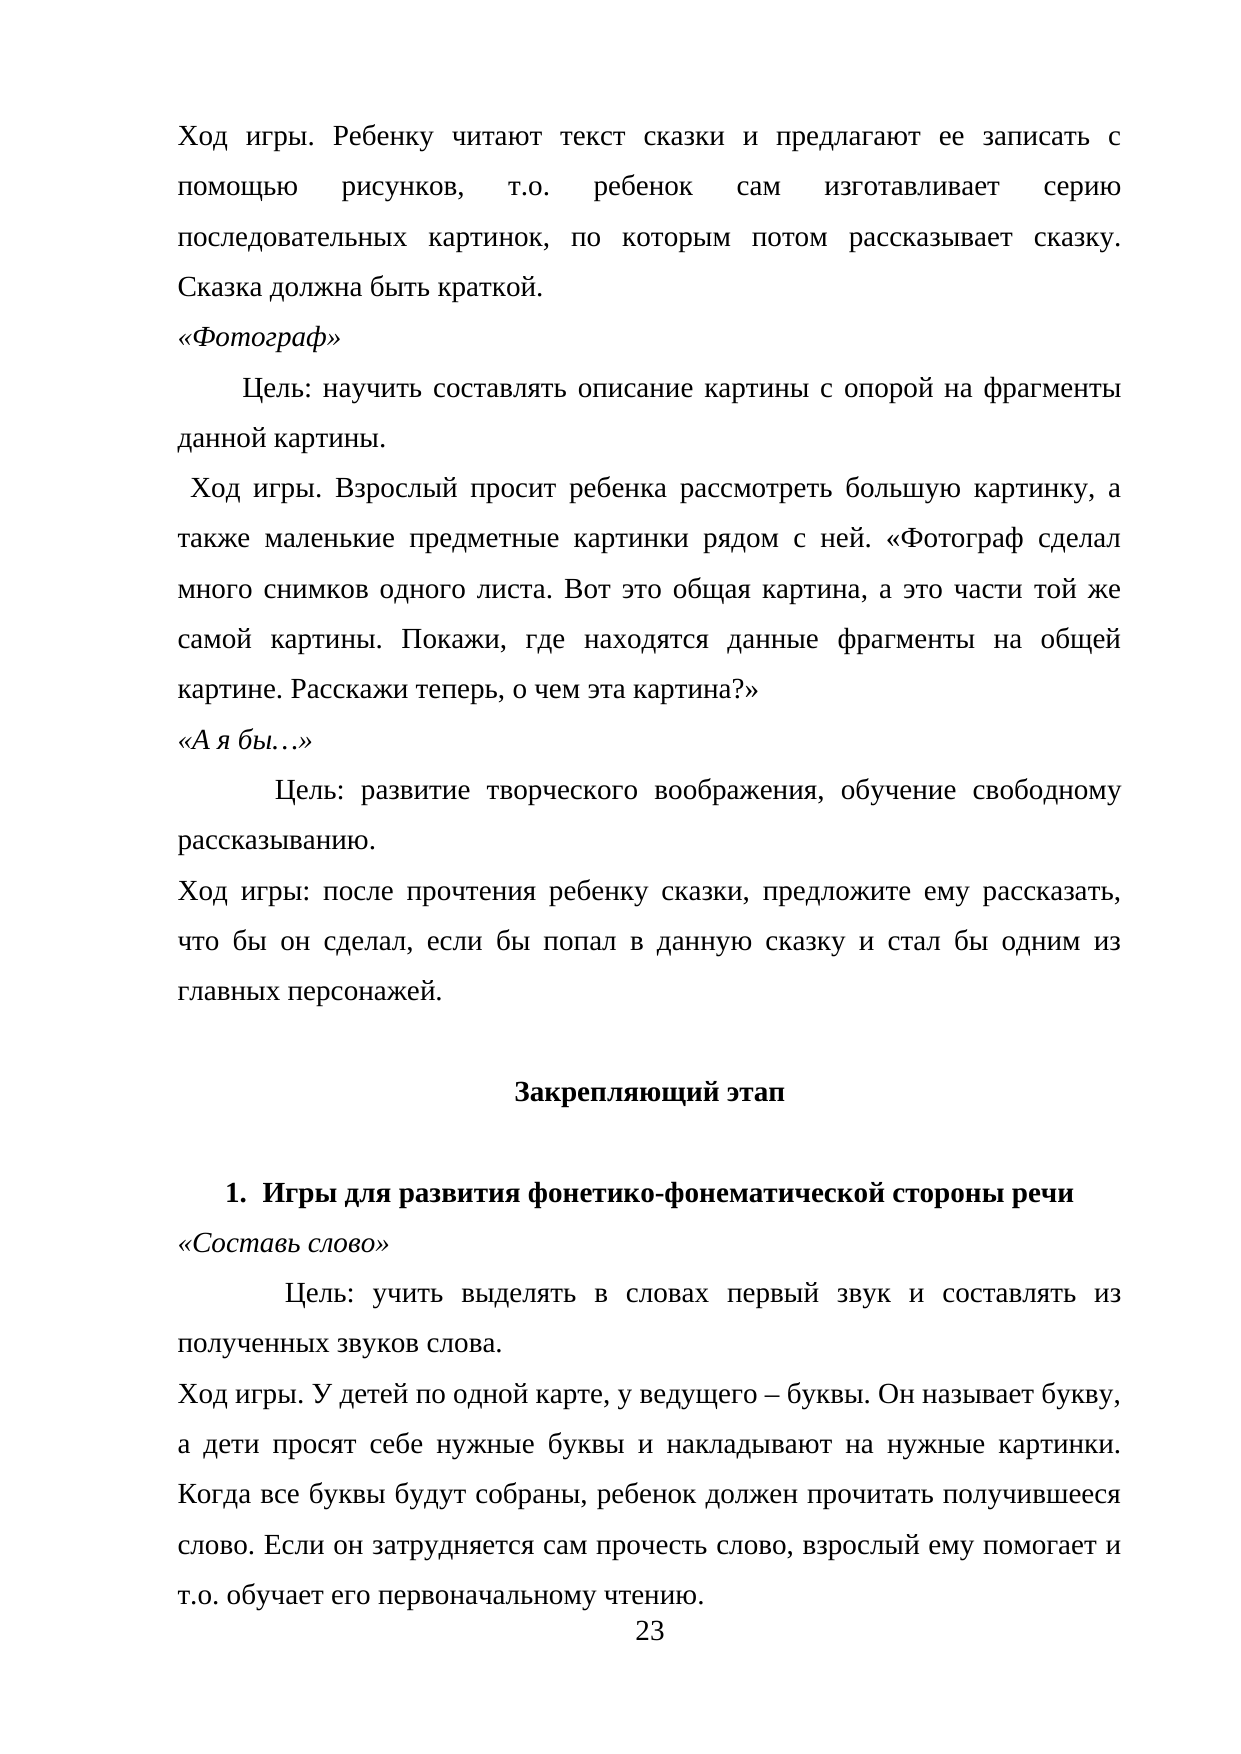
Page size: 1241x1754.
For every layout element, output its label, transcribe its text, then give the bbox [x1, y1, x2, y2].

text Цель: учить выделять в словах первый звук и составлять из полученных звуков слова. [177, 1275, 1122, 1359]
text Цель: развитие творческого воображения, обучение свободному рассказыванию. [177, 772, 1122, 856]
text Ход игры. Ребенку читают текст сказки и предлагают ее записать с помощью рисунков, т.о. ребенок сам изготавливает серию последовательных картинок, по которым потом рассказывает сказку. Сказка должна быть краткой. [177, 118, 1122, 303]
text «А я бы…» [177, 722, 1122, 755]
list Игры для развития фонетико-фонематической стороны речи [177, 1175, 1122, 1208]
text Ход игры: после прочтения ребенку сказки, предложите ему рассказать, что бы он сделал, если бы попал в данную сказку и стал бы одним из главных персонажей. [177, 873, 1122, 1007]
text Закрепляющий этап [177, 1074, 1122, 1108]
text «Составь слово» [177, 1225, 1122, 1258]
text Ход игры. Взрослый просит ребенка рассмотреть большую картинку, а также маленькие предметные картинки рядом с ней. «Фотограф сделал много снимков одного листа. Вот это общая картина, а это части той же самой картины. Покажи, где находятся данные фрагменты на общей картине. Расскажи теперь, о чем эта картина?» [177, 470, 1122, 705]
text Ход игры. У детей по одной карте, у ведущего – буквы. Он называет букву, а дети просят себе нужные буквы и накладывают на нужные картинки. Когда все буквы будут собраны, ребенок должен прочитать получившееся слово. Если он затрудняется сам прочесть слово, взрослый ему помогает и т.о. обучает его первоначальному чтению. [177, 1376, 1122, 1611]
text Цель: научить составлять описание картины с опорой на фрагменты данной картины. [177, 370, 1122, 453]
text «Фотограф» [177, 319, 1122, 353]
